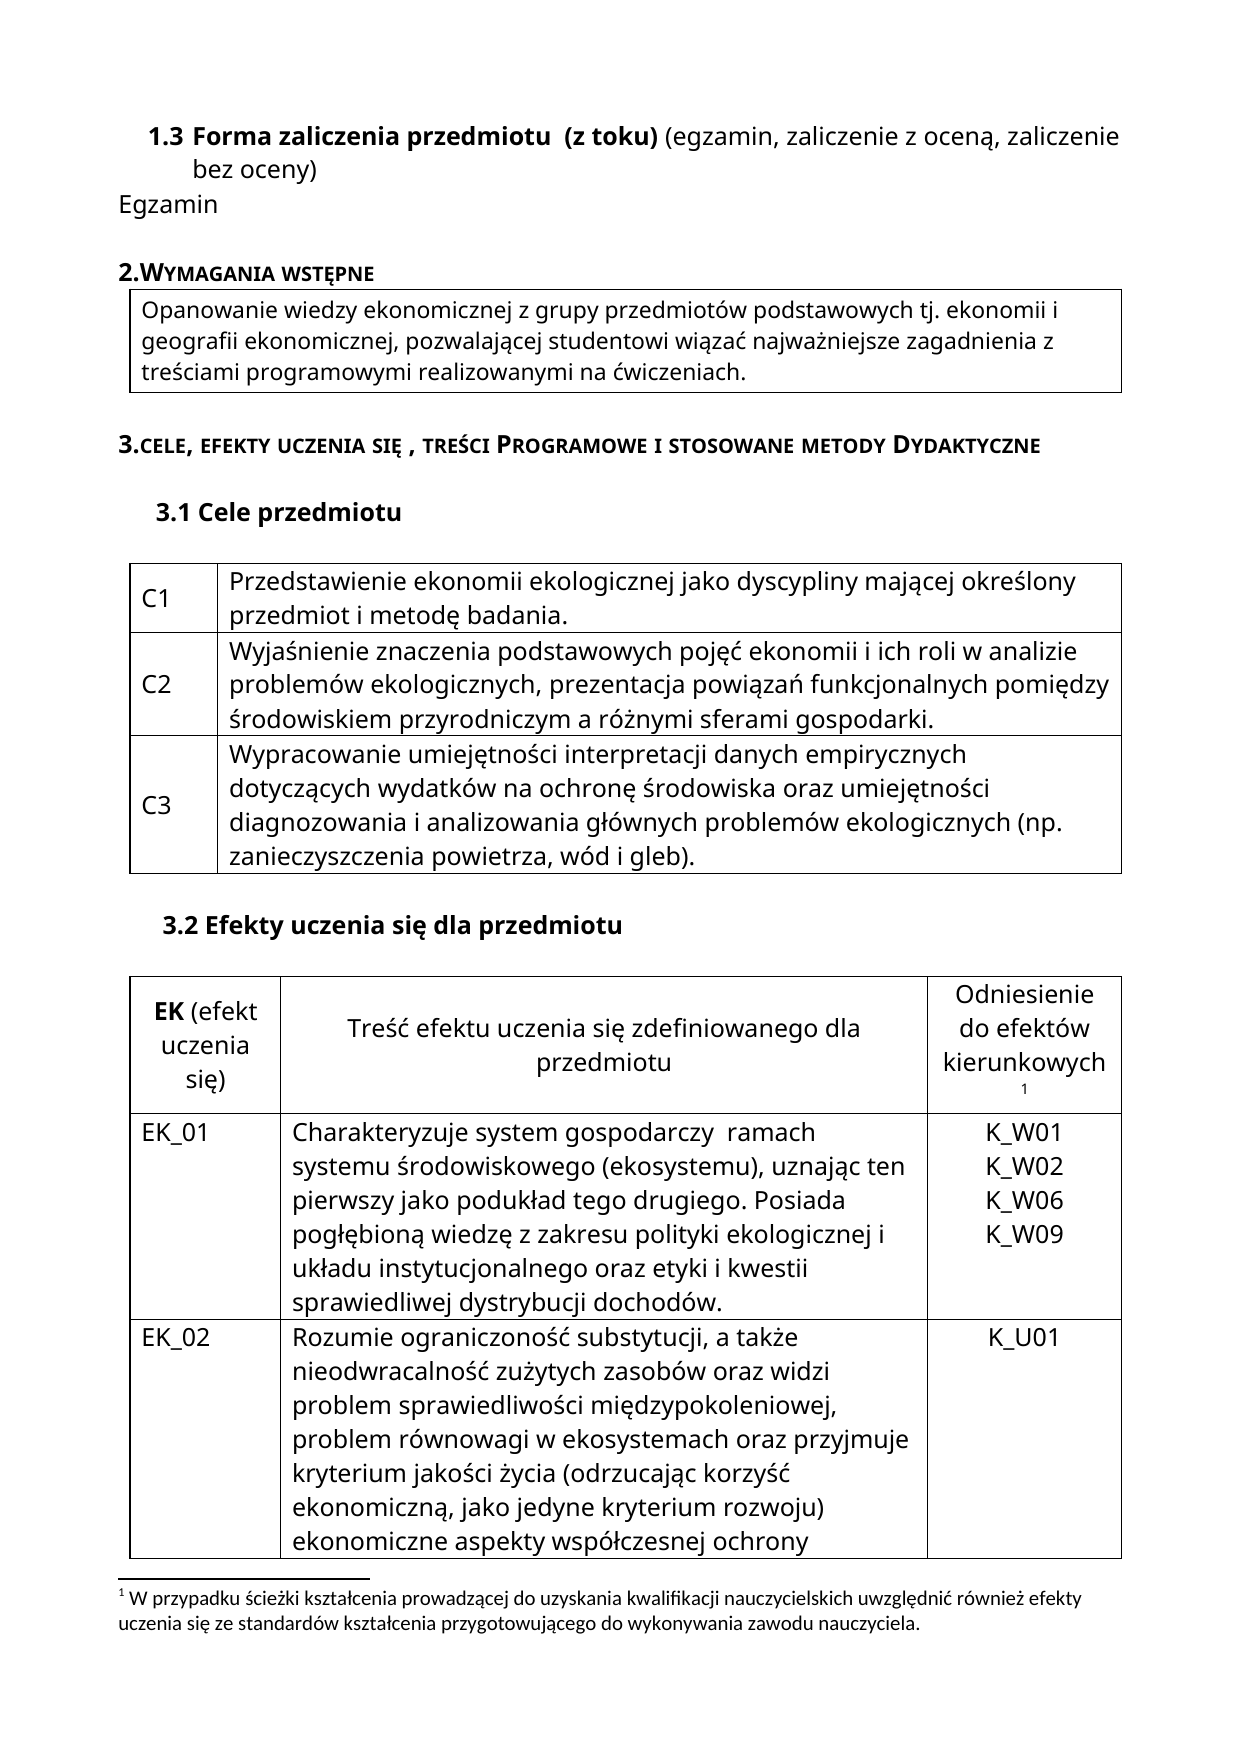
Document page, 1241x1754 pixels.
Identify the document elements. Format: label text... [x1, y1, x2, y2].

text Egzamin [118, 186, 1122, 220]
table_header EK (efekt uczenia się) [131, 977, 280, 1113]
table_cell K_W01 K_W02 K_W06 K_W09 [928, 1114, 1121, 1318]
table_cell K_U01 [928, 1320, 1121, 1558]
text 3.2 Efekty uczenia się dla przedmiotu [162, 908, 1122, 942]
table_cell Wypracowanie umiejętności interpretacji danych empirycznych dotyczących wydatków na ochronę środowiska oraz umiejętności diagnozowania i analizowania głównych problemów ekologicznych (np. zanieczyszczenia powietrza, wód i gleb). [218, 736, 1121, 873]
table_header Opanowanie wiedzy ekonomicznej z grupy przedmiotów podstawowych tj. ekonomii i geografii ekonomicznej, pozwalającej studentowi wiązać najważniejsze zagadnienia z treściami programowymi realizowanymi na ćwiczeniach. [131, 290, 1121, 392]
table_header C1 [131, 564, 217, 632]
table_cell C3 [131, 736, 217, 873]
text 3.cele, efekty uczenia się , treści Programowe i stosowane metody Dydaktyczne [118, 427, 1122, 461]
table_cell C2 [131, 633, 217, 735]
table_header Odniesienie do efektów kierunkowych [928, 977, 1121, 1113]
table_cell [281, 1320, 927, 1558]
table_cell EK_01 [131, 1114, 280, 1318]
table_cell Charakteryzuje system gospodarczy ramach systemu środowiskowego (ekosystemu), uznając ten pierwszy jako podukład tego drugiego. Posiada pogłębioną wiedzę z zakresu polityki ekologicznej i układu instytucjonalnego oraz etyki i kwestii sprawiedliwej dystrybucji dochodów. [281, 1114, 927, 1318]
table_cell Wyjaśnienie znaczenia podstawowych pojęć ekonomii i ich roli w analizie problemów ekologicznych, prezentacja powiązań funkcjonalnych pomiędzy środowiskiem przyrodniczym a różnymi sferami gospodarki. [218, 633, 1121, 735]
table_header Treść efektu uczenia się zdefiniowanego dla przedmiotu [281, 977, 927, 1113]
table_cell EK_02 [131, 1320, 280, 1558]
text 3.1 Cele przedmiotu [156, 495, 1122, 529]
text 1.3 Forma zaliczenia przedmiotu (z toku) (egzamin, zaliczenie z oceną, zaliczenie bez oceny) [148, 118, 1122, 186]
table_header Przedstawienie ekonomii ekologicznej jako dyscypliny mającej określony przedmiot i metodę badania. [218, 564, 1121, 632]
text 2.Wymagania wstępne [118, 254, 1122, 288]
